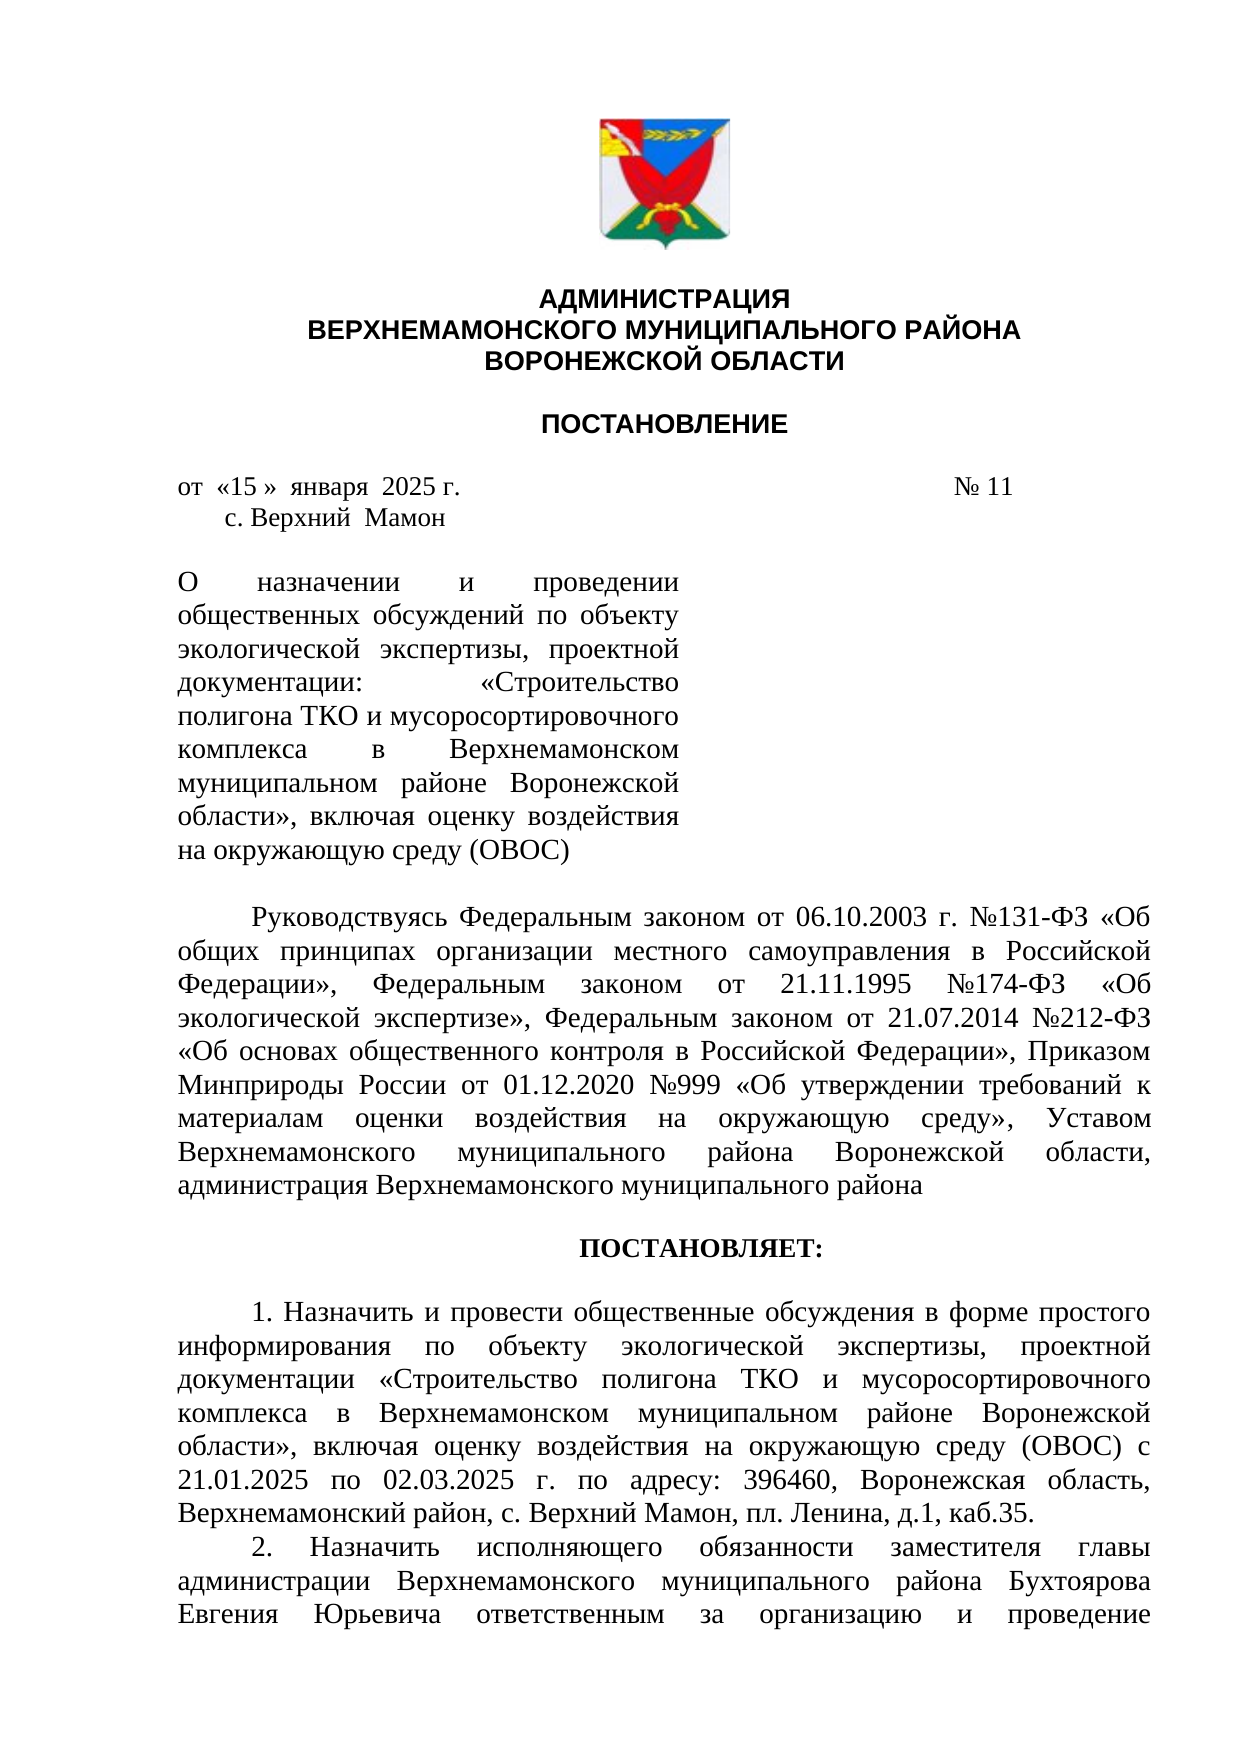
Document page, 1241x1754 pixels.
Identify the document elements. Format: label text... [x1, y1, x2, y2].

subtitle АДМИНИСТРАЦИЯ [177, 283, 1152, 314]
text Руководствуясь Федеральным законом от 06.10.2003 г. №131-ФЗ «Об общих принципах организации местного самоуправления в Российской Федерации», Федеральным законом от 21.11.1995 №174-ФЗ «Об экологической экспертизе», Федеральным законом от 21.07.2014 №212-ФЗ «Об основах общественного контроля в Российской Федерации», Приказом Минприроды России от 01.12.2020 №999 «Об утверждении требований к материалам оценки воздействия на окружающую среду», Уставом Верхнемамонского муниципального района Воронежской области, администрация Верхнемамонского муниципального района [177, 899, 1152, 1201]
picture [599, 118, 731, 250]
subtitle ВЕРХНЕМАМОНСКОГО МУНИЦИПАЛЬНОГО РАЙОНА [177, 314, 1152, 345]
subtitle ВОРОНЕЖСКОЙ ОБЛАСТИ [177, 345, 1152, 377]
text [177, 1529, 1152, 1630]
text ПОСТАНОВЛЯЕТ: [177, 1232, 1152, 1263]
text от «15 » января 2025 г. № 11 [177, 470, 1152, 501]
subtitle ПОСТАНОВЛЕНИЕ [177, 408, 1152, 439]
text с. Верхний Мамон [177, 501, 1152, 532]
text О назначении и проведении общественных обсуждений по объекту экологической экспертизы, проектной документации: «Строительство полигона ТКО и мусоросортировочного комплекса в Верхнемамонском муниципальном районе Воронежской области», включая оценку воздействия на окружающую среду (ОВОС) [177, 564, 679, 866]
text 1. Назначить и провести общественные обсуждения в форме простого информирования по объекту экологической экспертизы, проектной документации «Строительство полигона ТКО и мусоросортировочного комплекса в Верхнемамонском муниципальном районе Воронежской области», включая оценку воздействия на окружающую среду (ОВОС) с 21.01.2025 по 02.03.2025 г. по адресу: 396460, Воронежская область, Верхнемамонский район, с. Верхний Мамон, пл. Ленина, д.1, каб.35. [177, 1294, 1152, 1529]
